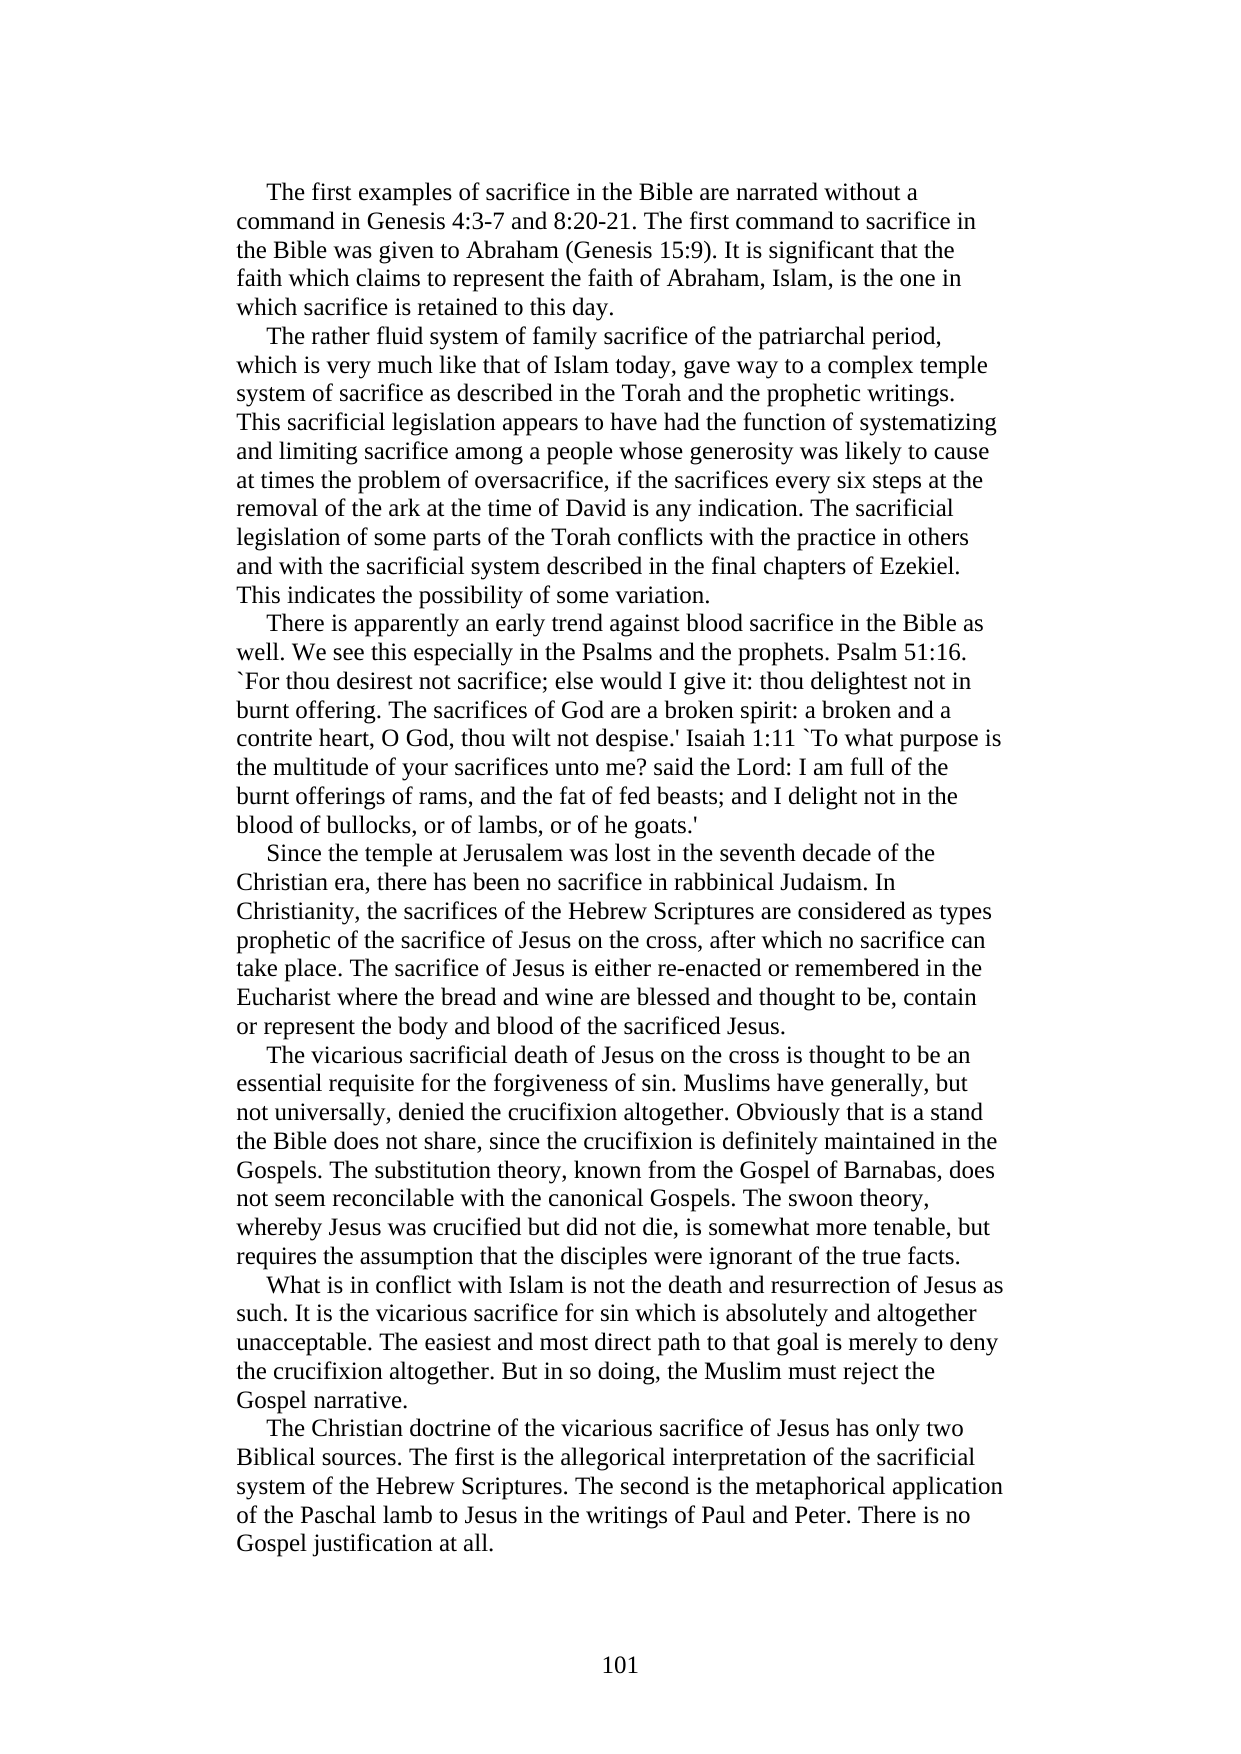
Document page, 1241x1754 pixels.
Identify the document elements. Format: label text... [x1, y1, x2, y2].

text The vicarious sacrificial death of Jesus on the cross is thought to be an essential requisite for the forgiveness of sin. Muslims have generally, but not universally, denied the crucifixion altogether. Obviously that is a stand the Bible does not share, since the crucifixion is definitely maintained in the Gospels. The substitution theory, known from the Gospel of Barnabas, does not seem reconcilable with the canonical Gospels. The swoon theory, whereby Jesus was crucified but did not die, is somewhat more tenable, but requires the assumption that the disciples were ignorant of the true facts. [236, 1040, 1004, 1270]
text The Christian doctrine of the vicarious sacrifice of Jesus has only two Biblical sources. The first is the allegorical interpretation of the sacrificial system of the Hebrew Scriptures. The second is the metaphorical application of the Paschal lamb to Jesus in the writings of Paul and Peter. There is no Gospel justification at all. [236, 1413, 1004, 1557]
text The rather fluid system of family sacrifice of the patriar­chal period, which is very much like that of Islam today, gave way to a complex temple system of sacrifice as de­scribed in the Torah and the prophetic writings. This sacrificial legislation appears to have had the function of systematizing and limiting sacrifice among a people whose generosity was likely to cause at times the problem of over­sacrifice, if the sacrifices every six steps at the removal of the ark at the time of David is any indication. The sacrificial legislation of some parts of the Torah conflicts with the practice in others and with the sacrificial system described in the final chapters of Ezekiel. This indicates the possibil­ity of some variation. [236, 321, 1004, 608]
text Since the temple at Jerusalem was lost in the seventh decade of the Christian era, there has been no sacrifice in rabbinical Judaism. In Christianity, the sacrifices of the Hebrew Scriptures are considered as types prophetic of the sacrifice of Jesus on the cross, after which no sacrifice can take place. The sacrifice of Jesus is either re-enacted or remembered in the Eucharist where the bread and wine are blessed and thought to be, contain or represent the body and blood of the sacrificed Jesus. [236, 838, 1004, 1040]
text What is in conflict with Islam is not the death and resur­rection of Jesus as such. It is the vicarious sacrifice for sin which is absolutely and altogether unacceptable. The easiest and most direct path to that goal is merely to deny the crucifixion altogether. But in so doing, the Muslim must reject the Gospel narrative. [236, 1270, 1004, 1413]
text The first examples of sacrifice in the Bible are narrated without a command in Genesis 4:3-7 and 8:20-21. The first command to sacrifice in the Bible was given to Abraham (Genesis 15:9). It is significant that the faith which claims to represent the faith of Abraham, Islam, is the one in which sacrifice is retained to this day. [236, 177, 1004, 321]
text There is apparently an early trend against blood sacrifice in the Bible as well. We see this especially in the Psalms and the prophets. Psalm 51:16. `For thou desirest not sacrifice; else would I give it: thou delightest not in burnt offering. The sacrifices of God are a broken spirit: a broken and a contrite heart, O God, thou wilt not despise.' Isaiah 1:11 `To what purpose is the multitude of your sacrifices unto me? said the Lord: I am full of the burnt offerings of rams, and the fat of fed beasts; and I delight not in the blood of bullocks, or of lambs, or of he goats.' [236, 608, 1004, 838]
